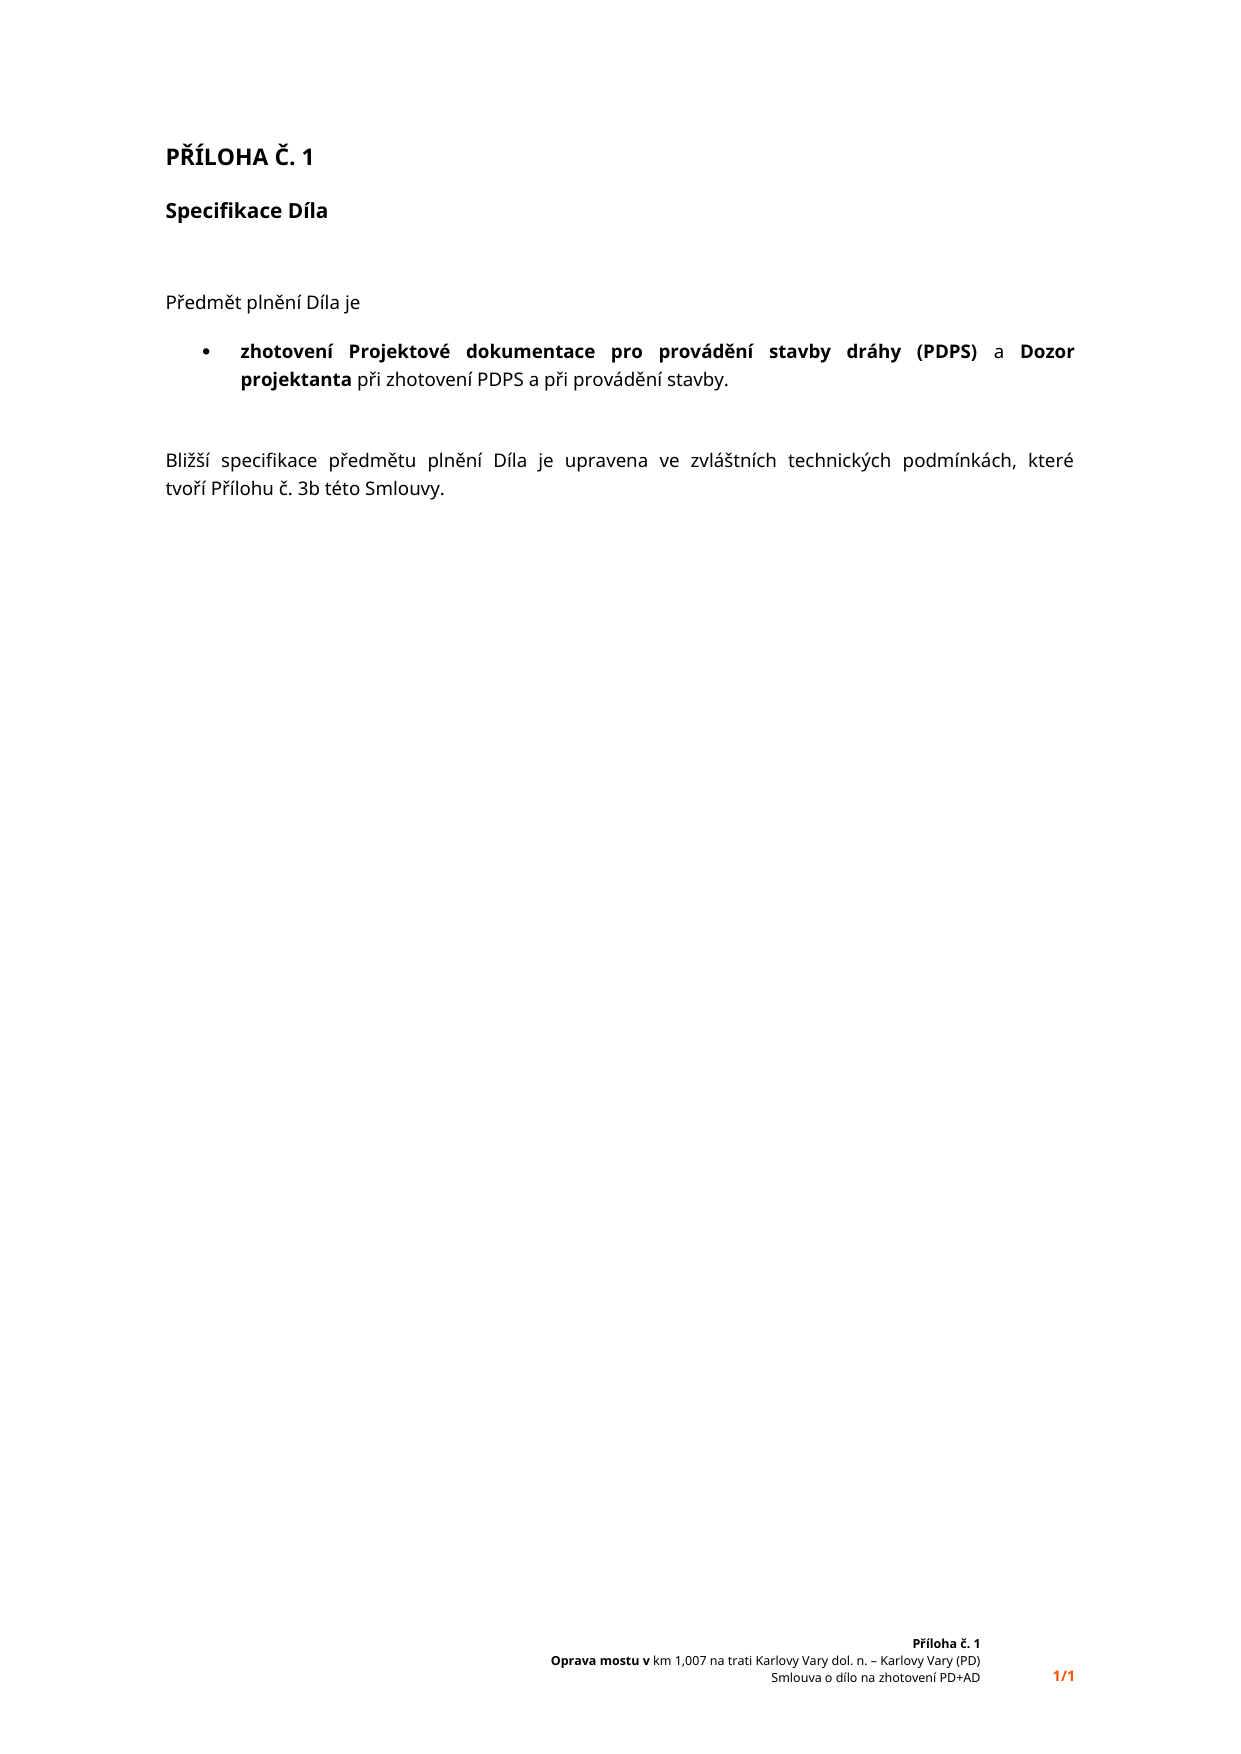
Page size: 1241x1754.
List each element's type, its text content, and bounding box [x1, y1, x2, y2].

text Předmět plnění Díla je [165, 289, 1075, 315]
text Bližší specifikace předmětu plnění Díla je upravena ve zvláštních technických podmínkách, které tvoří Přílohu č. 3b této Smlouvy. [165, 447, 1075, 501]
text Specifikace Díla [165, 197, 1075, 225]
list zhotovení Projektové dokumentace pro provádění stavby dráhy (PDPS) a Dozor projektanta při zhotovení PDPS a při provádění stavby. [203, 338, 1075, 392]
text Příloha č. 1 [165, 141, 1075, 173]
